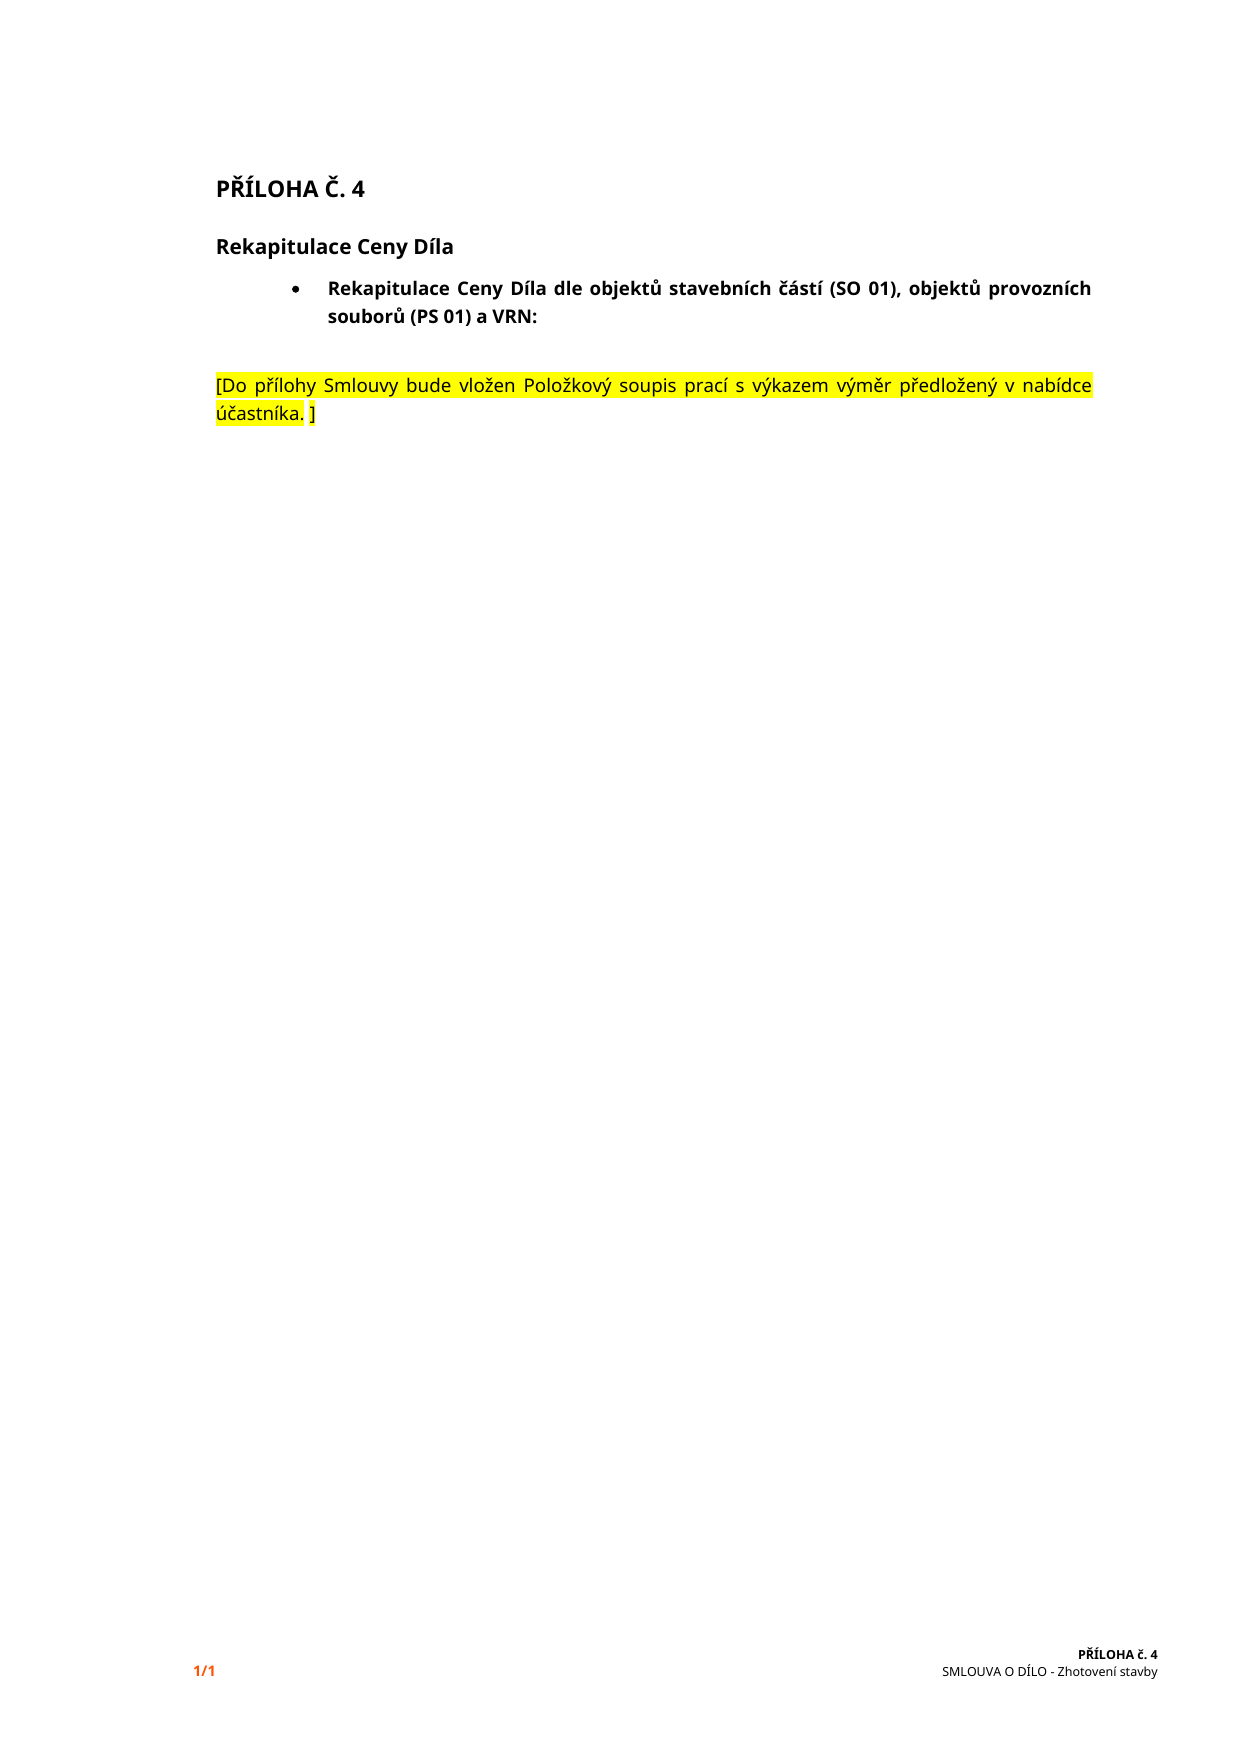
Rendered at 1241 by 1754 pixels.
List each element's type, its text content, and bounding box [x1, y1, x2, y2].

text [Do přílohy Smlouvy bude vložen Položkový soupis prací s výkazem výměr předložený v nabídce účastníka. ] [216, 398, 1093, 426]
text Rekapitulace Ceny Díla dle objektů stavebních částí (SO 01), objektů provozních souborů (PS 01) a VRN: [292, 276, 1093, 329]
text Rekapitulace Ceny Díla [216, 232, 1093, 260]
text Příloha č. 4 [216, 172, 1093, 204]
